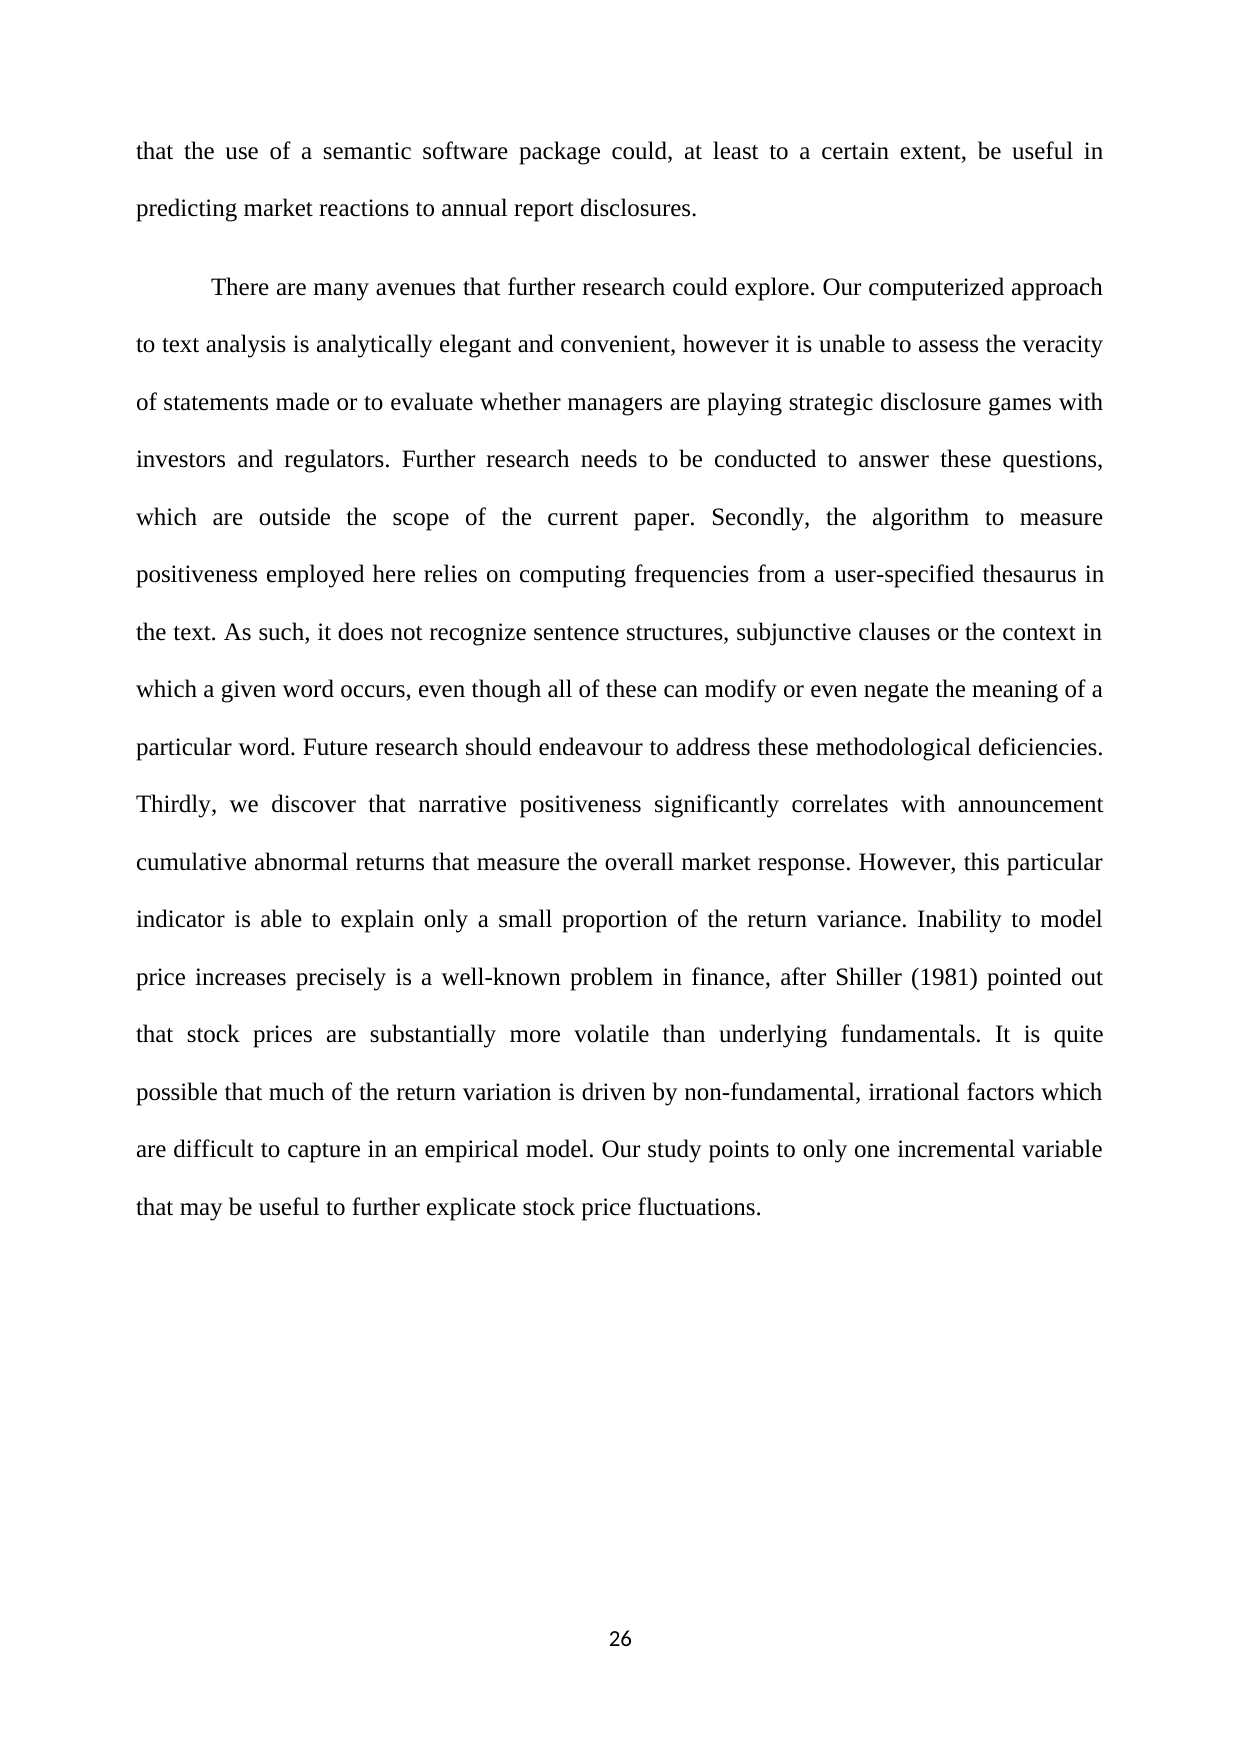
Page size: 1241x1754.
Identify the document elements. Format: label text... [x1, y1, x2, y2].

text There are many avenues that further research could explore. Our computerized approach to text analysis is analytically elegant and convenient, however it is unable to assess the veracity of statements made or to evaluate whether managers are playing strategic disclosure games with investors and regulators. Further research needs to be conducted to answer these questions, which are outside the scope of the current paper. Secondly, the algorithm to measure positiveness employed here relies on computing frequencies from a user-specified thesaurus in the text. As such, it does not recognize sentence structures, subjunctive clauses or the context in which a given word occurs, even though all of these can modify or even negate the meaning of a particular word. Future research should endeavour to address these methodological deficiencies. Thirdly, we discover that narrative positiveness significantly correlates with announcement cumulative abnormal returns that measure the overall market response. However, this particular indicator is able to explain only a small proportion of the return variance. Inability to model price increases precisely is a well-known problem in finance, after Shiller (1981) pointed out that stock prices are substantially more volatile than underlying fundamentals. It is quite possible that much of the return variation is driven by non-fundamental, irrational factors which are difficult to capture in an empirical model. Our study points to only one incremental variable that may be useful to further explicate stock price fluctuations. [136, 272, 1104, 1220]
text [136, 136, 1104, 222]
